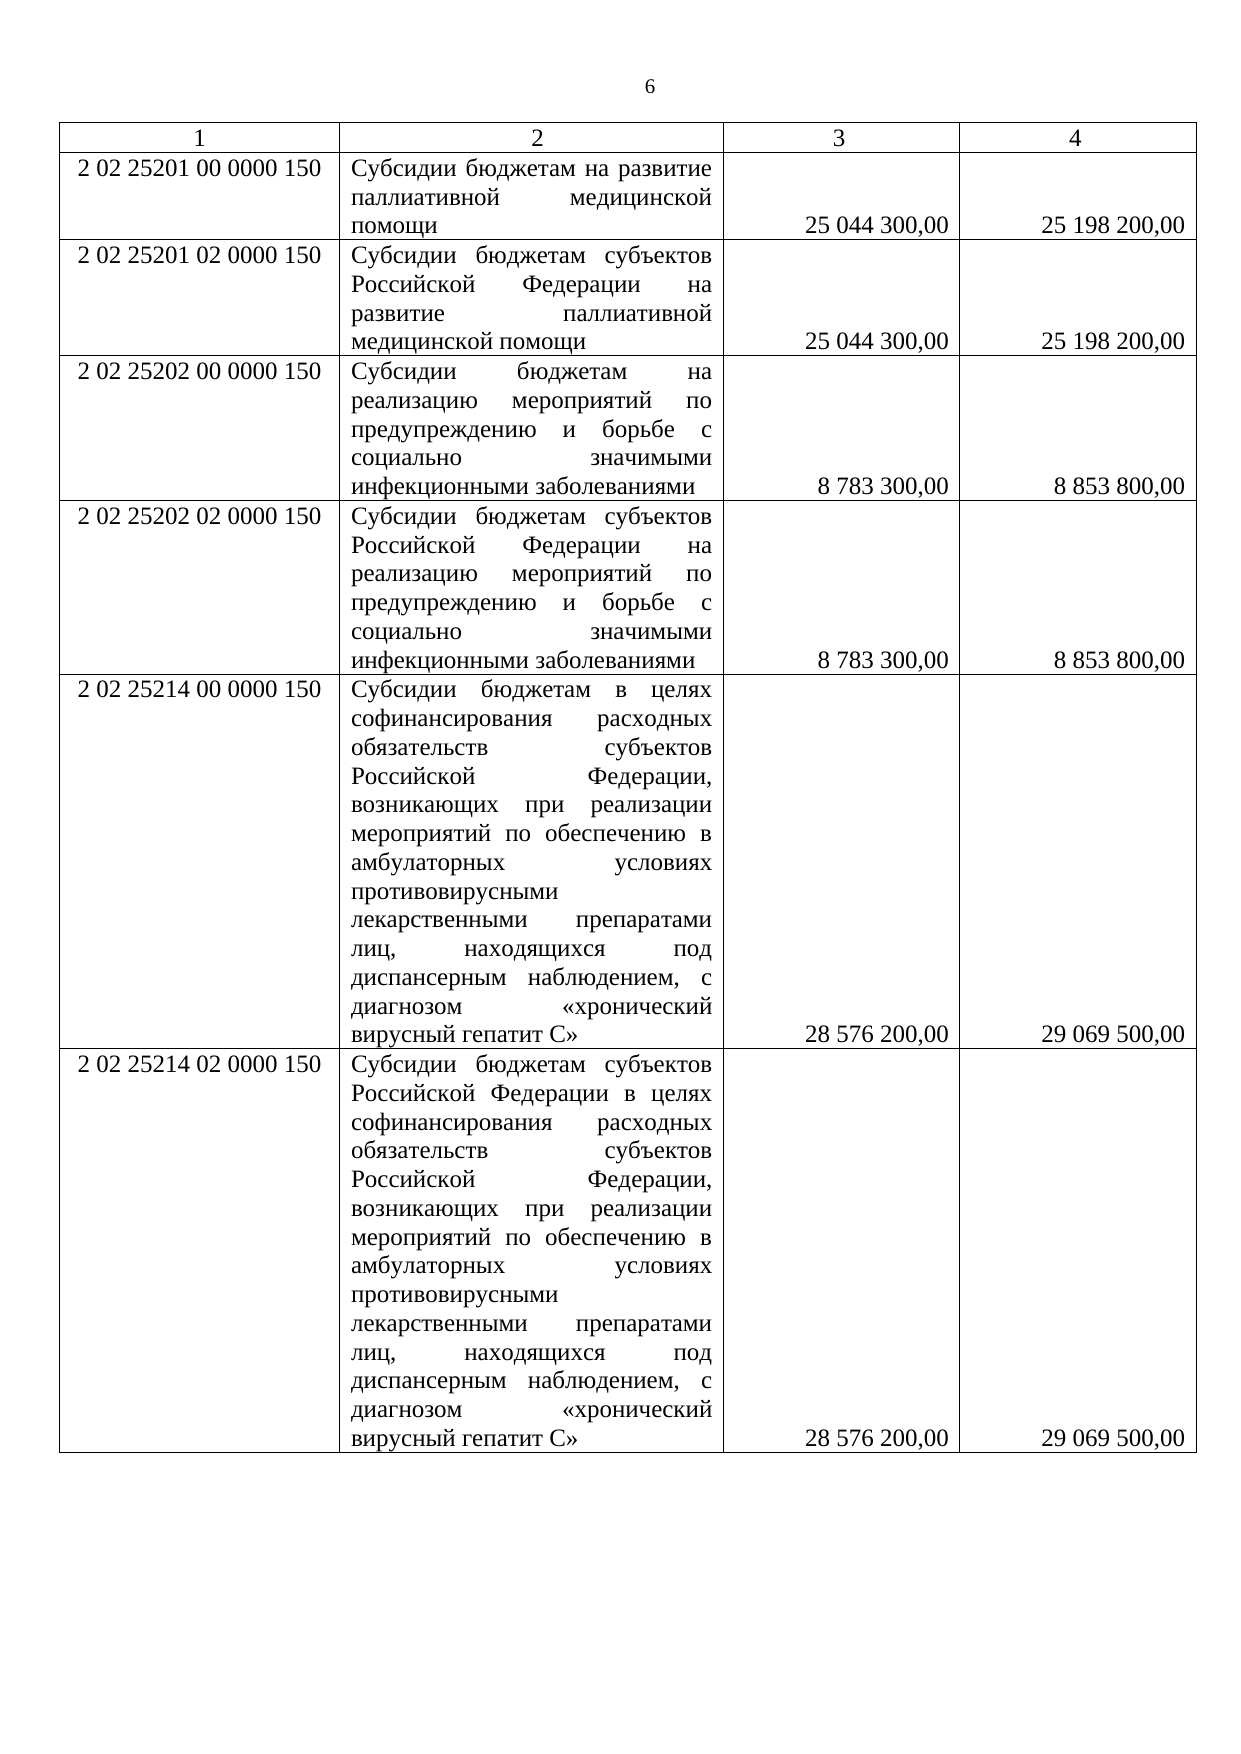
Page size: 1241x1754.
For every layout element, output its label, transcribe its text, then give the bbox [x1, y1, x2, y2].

table_cell Субсидии бюджетам субъектов Российской Федерации на развитие паллиативной медицинской помощи [340, 240, 723, 355]
table_cell 2 02 25214 02 0000 150 [60, 1049, 339, 1452]
table_header 1 [60, 123, 339, 152]
table_cell 25 044 300,00 [724, 240, 959, 355]
table_cell 2 02 25202 00 0000 150 [60, 356, 339, 500]
table_cell Субсидии бюджетам субъектов Российской Федерации на реализацию мероприятий по предупреждению и борьбе с социально значимыми инфекционными заболеваниями [340, 501, 723, 673]
table_cell Субсидии бюджетам на развитие паллиативной медицинской помощи [340, 153, 723, 239]
table_cell Субсидии бюджетам субъектов Российской Федерации в целях софинансирования расходных обязательств субъектов Российской Федерации, возникающих при реализации мероприятий по обеспечению в амбулаторных условиях противовирусными лекарственными препаратами лиц, находящихся под диспансерным наблюдением, с диагнозом «хронический вирусный гепатит С» [340, 1049, 723, 1452]
table_cell 25 198 200,00 [960, 153, 1196, 239]
table_cell 2 02 25201 02 0000 150 [60, 240, 339, 355]
table_cell Субсидии бюджетам на реализацию мероприятий по предупреждению и борьбе с социально значимыми инфекционными заболеваниями [340, 356, 723, 500]
table_header 2 [340, 123, 723, 152]
table_cell 29 069 500,00 [960, 1049, 1196, 1452]
table_header 3 [724, 123, 959, 152]
table_cell 28 576 200,00 [724, 1049, 959, 1452]
table_cell 8 853 800,00 [960, 501, 1196, 673]
table_header 4 [960, 123, 1196, 152]
table_cell 29 069 500,00 [960, 675, 1196, 1048]
table_cell 8 783 300,00 [724, 501, 959, 673]
table_cell 25 044 300,00 [724, 153, 959, 239]
table_cell 2 02 25201 00 0000 150 [60, 153, 339, 239]
table_cell 8 853 800,00 [960, 356, 1196, 500]
table_cell 28 576 200,00 [724, 675, 959, 1048]
table_cell 2 02 25214 00 0000 150 [60, 675, 339, 1048]
table_cell 8 783 300,00 [724, 356, 959, 500]
table_cell Субсидии бюджетам в целях софинансирования расходных обязательств субъектов Российской Федерации, возникающих при реализации мероприятий по обеспечению в амбулаторных условиях противовирусными лекарственными препаратами лиц, находящихся под диспансерным наблюдением, с диагнозом «хронический вирусный гепатит С» [340, 675, 723, 1048]
table_cell 25 198 200,00 [960, 240, 1196, 355]
table_cell 2 02 25202 02 0000 150 [60, 501, 339, 673]
